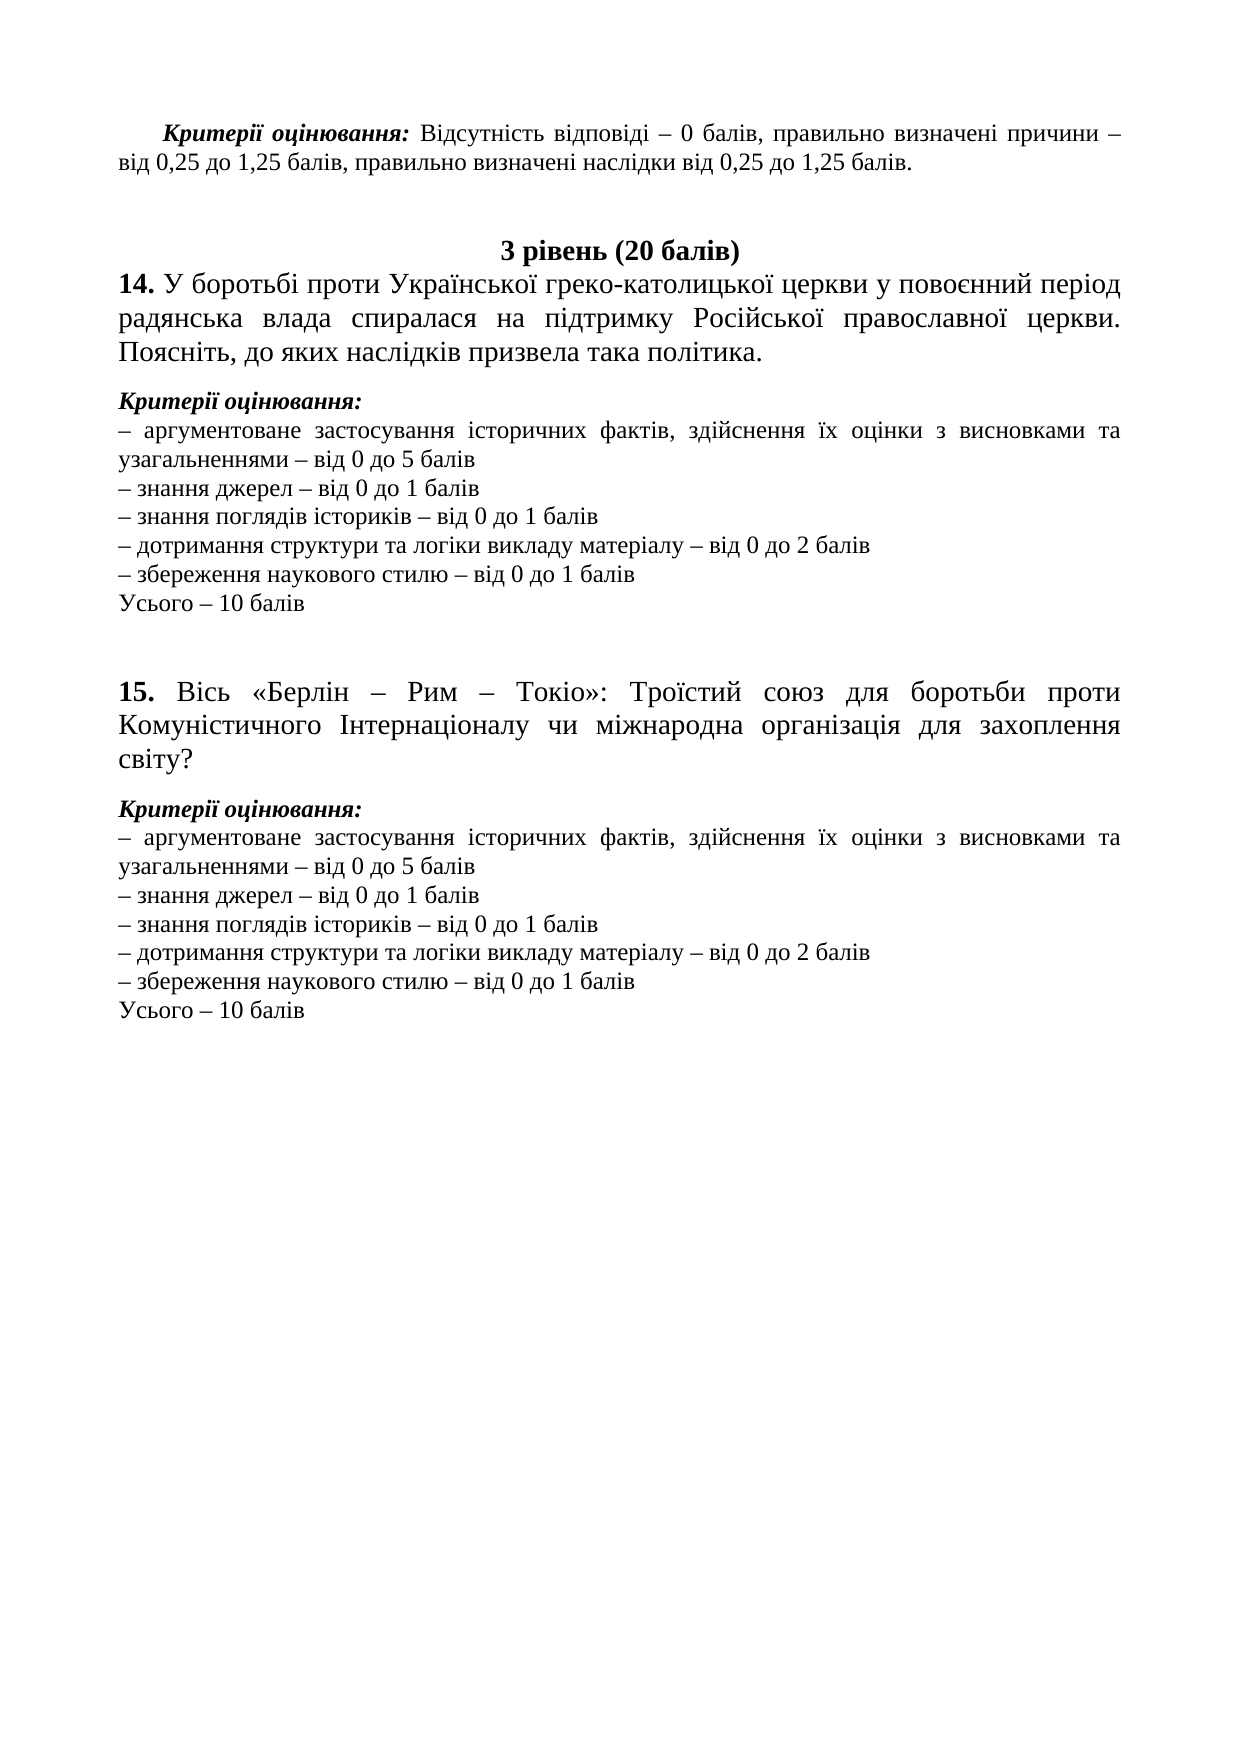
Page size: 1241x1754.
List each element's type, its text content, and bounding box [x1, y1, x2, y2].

text – аргументоване застосування історичних фактів, здійснення їх оцінки з висновками та узагальненнями – від 0 до 5 балів [118, 822, 1122, 880]
text Усього – 10 балів [118, 995, 1122, 1024]
text – дотримання структури та логіки викладу матеріалу – від 0 до 2 балів [118, 937, 1122, 966]
text – знання поглядів істориків – від 0 до 1 балів [118, 501, 1122, 530]
text – аргументоване застосування історичних фактів, здійснення їх оцінки з висновками та узагальненнями – від 0 до 5 балів [118, 415, 1122, 473]
text Критерії оцінювання: [118, 794, 1122, 822]
text – дотримання структури та логіки викладу матеріалу – від 0 до 2 балів [118, 530, 1122, 559]
text 3 рівень (20 балів) [118, 233, 1122, 267]
text 14. У боротьбі проти Української греко-католицької церкви у повоєнний період радянська влада спиралася на підтримку Російської православної церкви. Поясніть, до яких наслідків призвела така політика. [118, 267, 1122, 367]
text – знання джерел – від 0 до 1 балів [118, 473, 1122, 501]
text – знання поглядів істориків – від 0 до 1 балів [118, 909, 1122, 937]
text 15. Вісь «Берлін – Рим – Токіо»: Троїстий союз для боротьби проти Комуністичного Інтернаціоналу чи міжнародна організація для захоплення світу? [118, 674, 1122, 774]
text Усього – 10 балів [118, 588, 1122, 616]
text Критерії оцінювання: [118, 386, 1122, 415]
text – знання джерел – від 0 до 1 балів [118, 880, 1122, 909]
text – збереження наукового стилю – від 0 до 1 балів [118, 966, 1122, 995]
text – збереження наукового стилю – від 0 до 1 балів [118, 559, 1122, 588]
